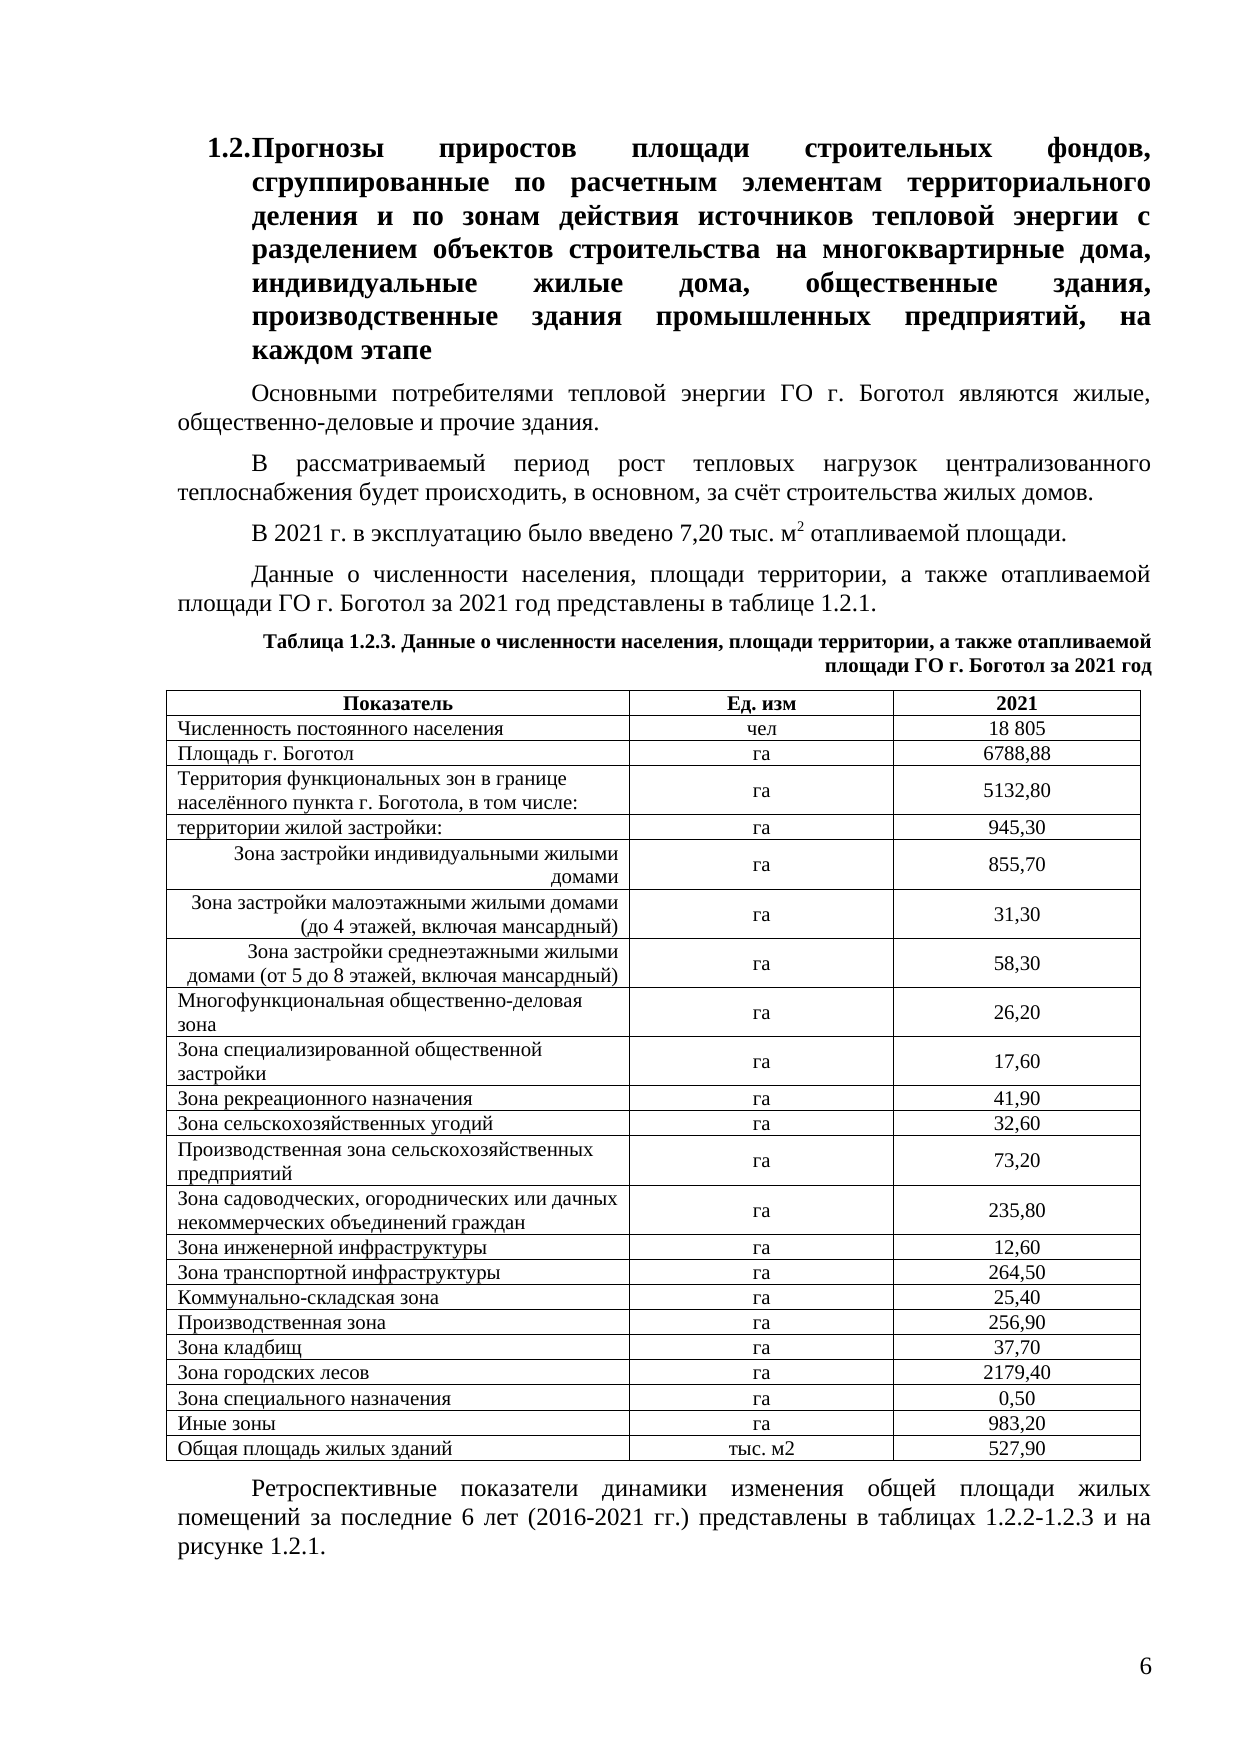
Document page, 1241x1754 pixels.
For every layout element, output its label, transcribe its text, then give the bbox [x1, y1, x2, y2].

table_cell 12,60 [894, 1235, 1140, 1259]
table_cell га [630, 939, 893, 987]
table_cell Зона инженерной инфраструктуры [167, 1235, 629, 1259]
table_cell Зона специализированной общественной застройки [167, 1037, 629, 1085]
table_cell Общая площадь жилых зданий [167, 1436, 629, 1460]
table_cell га [630, 1385, 893, 1409]
table_cell Зона застройки индивидуальными жилыми домами [167, 840, 629, 888]
table_cell га [630, 766, 893, 814]
table_cell 2179,40 [894, 1360, 1140, 1384]
text Ретроспективные показатели динамики изменения общей площади жилых помещений за последние 6 лет (2016-2021 гг.) представлены в таблицах 1.2.2-1.2.3 и на рисунке 1.2.1. [177, 1473, 1152, 1559]
table_header 2021 [894, 691, 1140, 715]
table_cell га [630, 1335, 893, 1359]
table_cell га [630, 1186, 893, 1234]
table_cell га [630, 1411, 893, 1434]
table_cell га [630, 890, 893, 938]
table_cell Зона специального назначения [167, 1385, 629, 1409]
table_cell тыс. м2 [630, 1436, 893, 1460]
table_cell га [630, 1136, 893, 1184]
text В рассматриваемый период рост тепловых нагрузок централизованного теплоснабжения будет происходить, в основном, за счёт строительства жилых домов. [177, 448, 1152, 505]
table_cell 41,90 [894, 1086, 1140, 1110]
table_cell га [630, 1037, 893, 1085]
table_cell Площадь г. Боготол [167, 741, 629, 765]
table_cell га [630, 1310, 893, 1334]
table_cell 17,60 [894, 1037, 1140, 1085]
table_header Ед. изм [630, 691, 893, 715]
table_cell 264,50 [894, 1260, 1140, 1284]
table_cell 945,30 [894, 815, 1140, 839]
table_cell Зона транспортной инфраструктуры [167, 1260, 629, 1284]
table_cell Иные зоны [167, 1411, 629, 1434]
table_cell га [630, 1260, 893, 1284]
table_cell га [630, 1111, 893, 1135]
table_cell 31,30 [894, 890, 1140, 938]
table_cell Зона кладбищ [167, 1335, 629, 1359]
table_cell 235,80 [894, 1186, 1140, 1234]
text Данные о численности населения, площади территории, а также отапливаемой площади ГО г. Боготол за 2021 год представлены в таблице 1.2.1. [177, 559, 1152, 617]
table_cell 58,30 [894, 939, 1140, 987]
list Прогнозы приростов площади строительных фондов, сгруппированные по расчетным элементам территориального деления и по зонам действия источников тепловой энергии с разделением объектов строительства на многоквартирные дома, индивидуальные жилые дома, общественные здания, производственные здания промышленных предприятий, на каждом этапе [207, 131, 1152, 365]
table_cell 5132,80 [894, 766, 1140, 814]
table_cell Многофункциональная общественно-деловая зона [167, 988, 629, 1036]
table_cell 26,20 [894, 988, 1140, 1036]
table_cell га [630, 840, 893, 888]
table_cell чел [630, 716, 893, 740]
table_cell 6788,88 [894, 741, 1140, 765]
table_cell га [630, 1235, 893, 1259]
table_cell 983,20 [894, 1411, 1140, 1434]
table_cell га [630, 988, 893, 1036]
table_cell 25,40 [894, 1285, 1140, 1309]
table_cell 256,90 [894, 1310, 1140, 1334]
table_cell га [630, 1285, 893, 1309]
table_cell га [630, 1360, 893, 1384]
table_cell 73,20 [894, 1136, 1140, 1184]
table_cell территории жилой застройки: [167, 815, 629, 839]
table_cell га [630, 1086, 893, 1110]
table_header Показатель [167, 691, 629, 715]
table_cell 527,90 [894, 1436, 1140, 1460]
table_cell Производственная зона сельскохозяйственных предприятий [167, 1136, 629, 1184]
table_cell Производственная зона [167, 1310, 629, 1334]
table_cell Зона рекреационного назначения [167, 1086, 629, 1110]
table_cell 37,70 [894, 1335, 1140, 1359]
table_cell Зона застройки среднеэтажными жилыми домами (от 5 до 8 этажей, включая мансардный) [167, 939, 629, 987]
table_cell 32,60 [894, 1111, 1140, 1135]
text Основными потребителями тепловой энергии ГО г. Боготол являются жилые, общественно-деловые и прочие здания. [177, 378, 1152, 435]
table_cell Зона сельскохозяйственных угодий [167, 1111, 629, 1135]
table_cell Зона садоводческих, огороднических или дачных некоммерческих объединений граждан [167, 1186, 629, 1234]
table_cell Численность постоянного населения [167, 716, 629, 740]
table_cell 18 805 [894, 716, 1140, 740]
table_cell га [630, 815, 893, 839]
table_cell 0,50 [894, 1385, 1140, 1409]
table_cell га [630, 741, 893, 765]
table_cell 855,70 [894, 840, 1140, 888]
text В 2021 г. в эксплуатацию было введено 7,20 тыс. м2 отапливаемой площади. [177, 518, 1152, 547]
table_cell Коммунально-складская зона [167, 1285, 629, 1309]
table_cell Зона городских лесов [167, 1360, 629, 1384]
table_cell Территория функциональных зон в границе населённого пункта г. Боготола, в том числе: [167, 766, 629, 814]
table_cell Зона застройки малоэтажными жилыми домами (до 4 этажей, включая мансардный) [167, 890, 629, 938]
